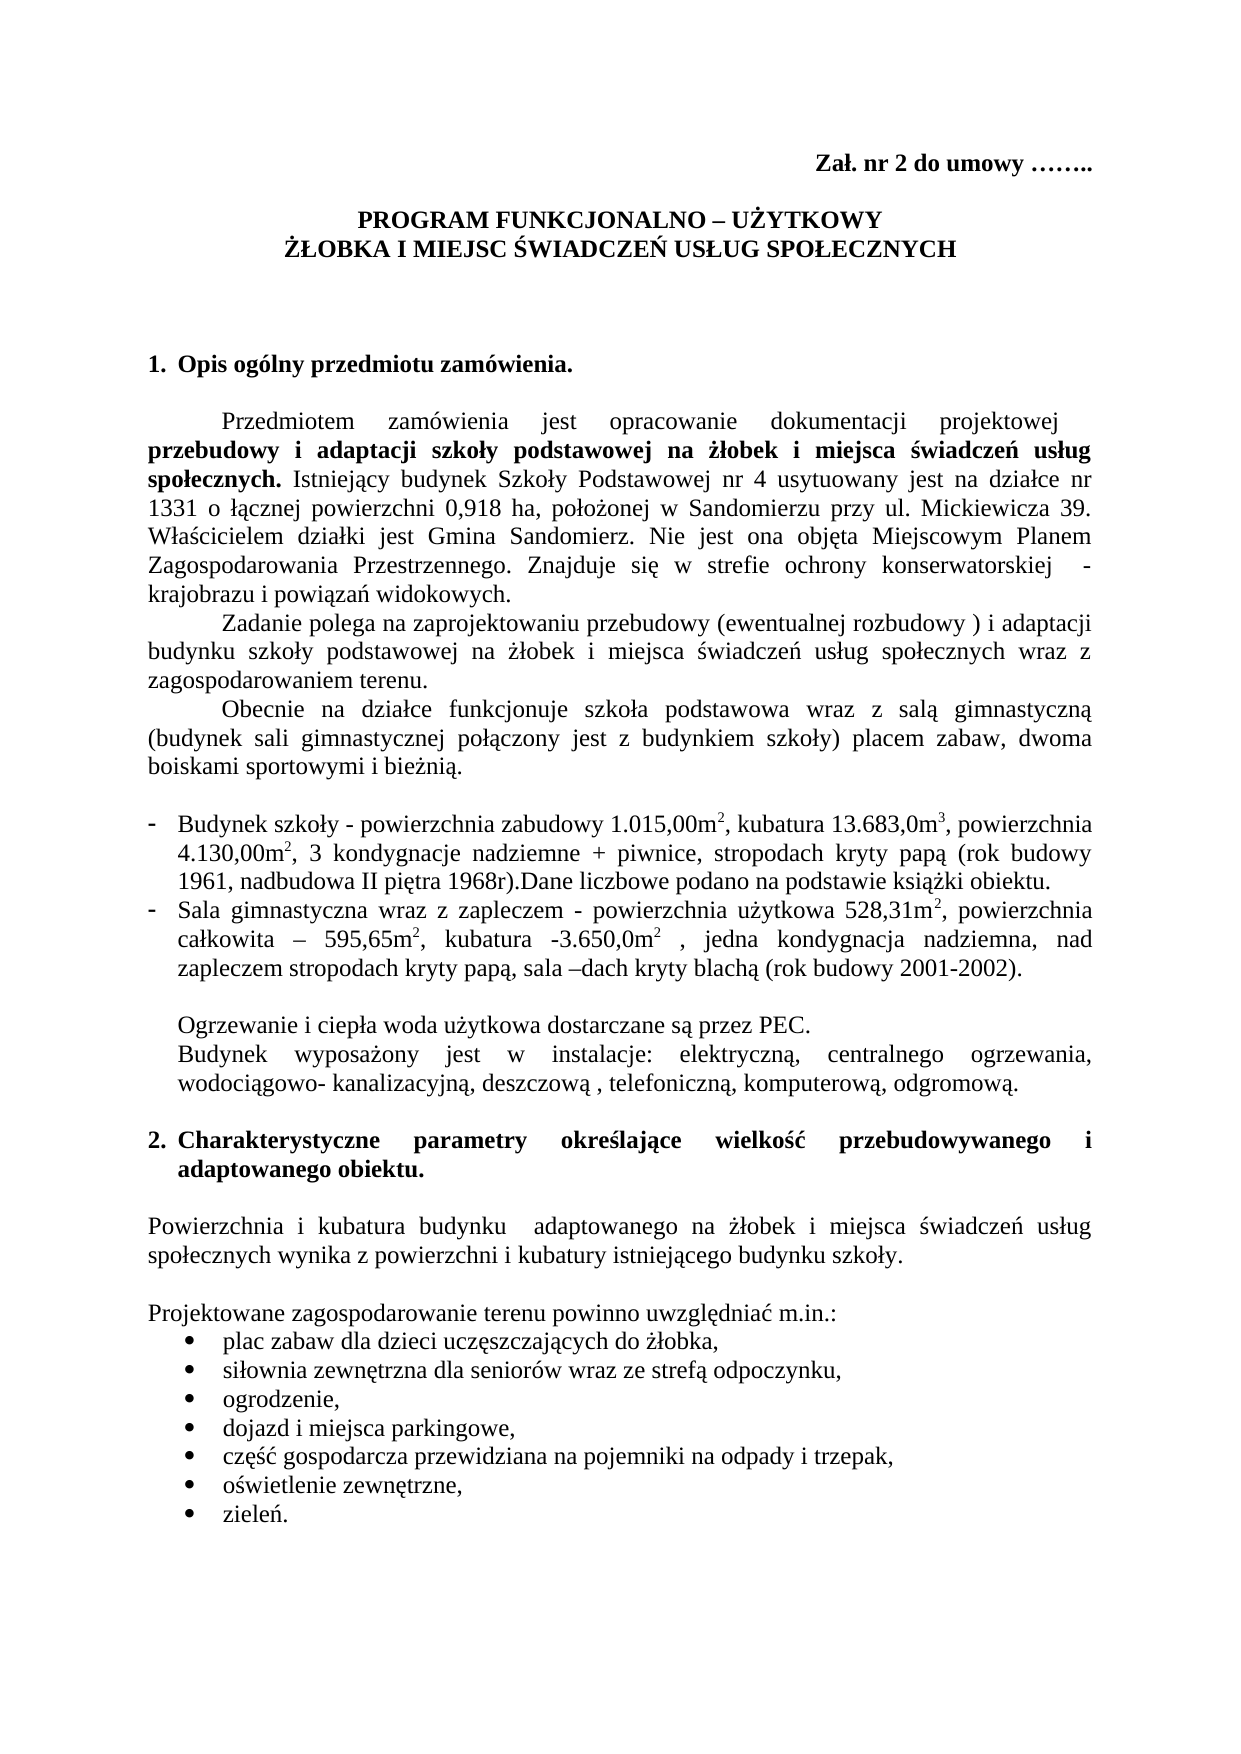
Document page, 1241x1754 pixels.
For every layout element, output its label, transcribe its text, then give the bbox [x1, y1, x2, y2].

text ŻŁOBKA I MIEJSC ŚWIADCZEŃ USŁUG SPOŁECZNYCH [148, 234, 1093, 263]
list Budynek szkoły - powierzchnia zabudowy 1.015,00m2, kubatura 13.683,0m3, powierzchnia 4.130,00m2, 3 kondygnacje nadziemne + piwnice, stropodach kryty papą (rok budowy 1961, nadbudowa II piętra 1968r).Dane liczbowe podano na podstawie książki obiektu. [148, 809, 1093, 895]
list zieleń. [185, 1499, 1093, 1528]
list siłownia zewnętrzna dla seniorów wraz ze strefą odpoczynku, [185, 1355, 1093, 1384]
list Sala gimnastyczna wraz z zapleczem - powierzchnia użytkowa 528,31m2, powierzchnia całkowita – 595,65m2, kubatura -3.650,0m2 , jedna kondygnacja nadziemna, nad zapleczem stropodach kryty papą, sala –dach kryty blachą (rok budowy 2001-2002). [148, 895, 1093, 981]
list ogrodzenie, [185, 1384, 1093, 1413]
list część gospodarcza przewidziana na pojemniki na odpady i trzepak, [185, 1441, 1093, 1470]
text PROGRAM FUNKCJONALNO – UŻYTKOWY [148, 205, 1093, 234]
list Opis ogólny przedmiotu zamówienia. [148, 349, 1093, 378]
text Zał. nr 2 do umowy …….. [148, 148, 1093, 176]
list Ogrzewanie i ciepła woda użytkowa dostarczane są przez PEC. [177, 1010, 1093, 1039]
list Charakterystyczne parametry określające wielkość przebudowywanego i adaptowanego obiektu. [148, 1125, 1093, 1183]
list Przedmiotem zamówienia jest opracowanie dokumentacji projektowej przebudowy i adaptacji szkoły podstawowej na żłobek i miejsca świadczeń usług społecznych. Istniejący budynek Szkoły Podstawowej nr 4 usytuowany jest na działce nr 1331 o łącznej powierzchni 0,918 ha, położonej w Sandomierzu przy ul. Mickiewicza 39. Właścicielem działki jest Gmina Sandomierz. Nie jest ona objęta Miejscowym Planem Zagospodarowania Przestrzennego. Znajduje się w strefie ochrony konserwatorskiej - krajobrazu i powiązań widokowych. [148, 406, 1093, 608]
text Powierzchnia i kubatura budynku adaptowanego na żłobek i miejsca świadczeń usług społecznych wynika z powierzchni i kubatury istniejącego budynku szkoły. [148, 1211, 1093, 1269]
list plac zabaw dla dzieci uczęszczających do żłobka, [185, 1326, 1093, 1355]
list oświetlenie zewnętrzne, [185, 1470, 1093, 1499]
list Zadanie polega na zaprojektowaniu przebudowy (ewentualnej rozbudowy ) i adaptacji budynku szkoły podstawowej na żłobek i miejsca świadczeń usług społecznych wraz z zagospodarowaniem terenu. [148, 608, 1093, 694]
list Obecnie na działce funkcjonuje szkoła podstawowa wraz z salą gimnastyczną (budynek sali gimnastycznej połączony jest z budynkiem szkoły) placem zabaw, dwoma boiskami sportowymi i bieżnią. [148, 694, 1093, 780]
list dojazd i miejsca parkingowe, [185, 1413, 1093, 1441]
list Projektowane zagospodarowanie terenu powinno uwzględniać m.in.: [148, 1298, 1093, 1326]
list Budynek wyposażony jest w instalacje: elektryczną, centralnego ogrzewania, wodociągowo- kanalizacyjną, deszczową , telefoniczną, komputerową, odgromową. [177, 1039, 1093, 1096]
